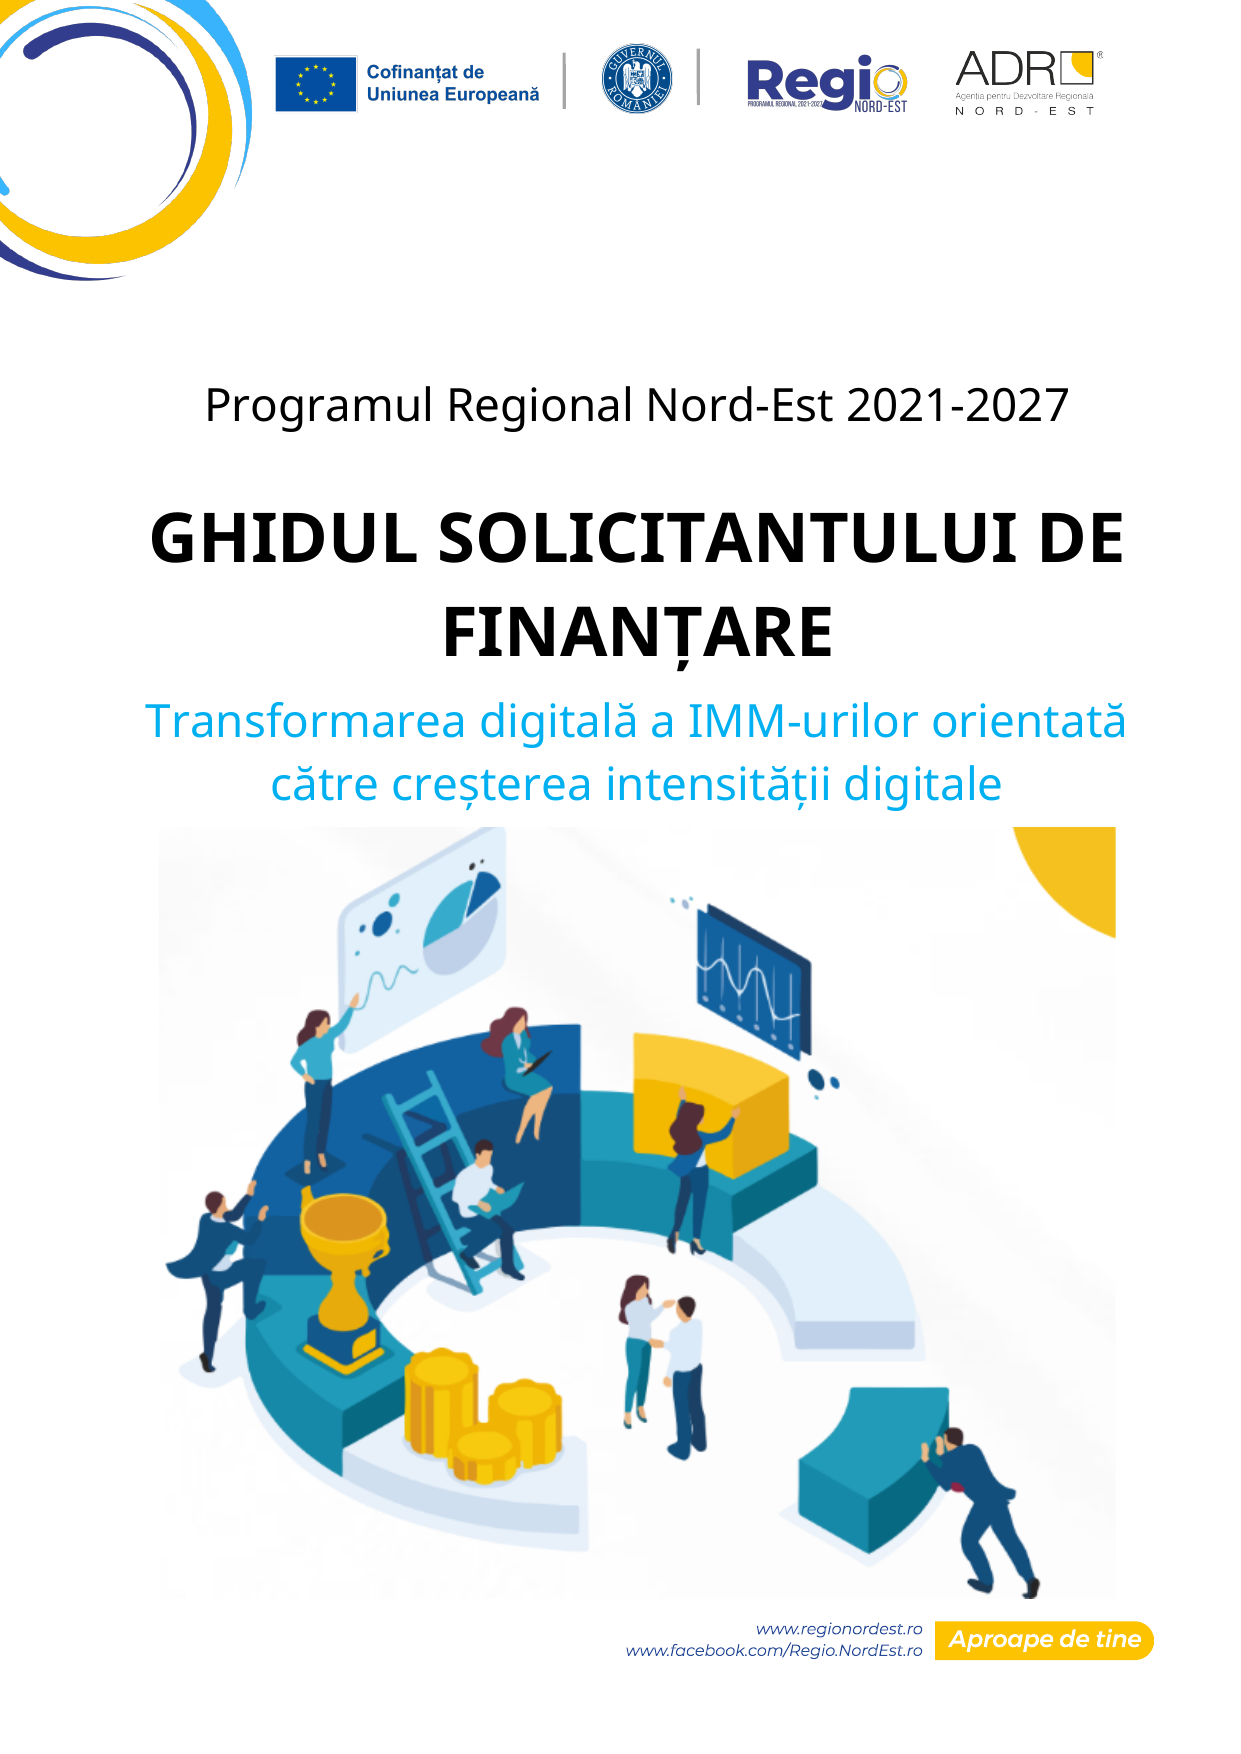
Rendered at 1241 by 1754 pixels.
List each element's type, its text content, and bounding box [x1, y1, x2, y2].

picture [0, 0, 561, 352]
picture [158, 827, 1116, 1599]
text Programul Regional Nord-Est 2021-2027 [120, 373, 1154, 435]
picture [744, 50, 911, 115]
text GHIDUL SOLICITANTULUI DE FINANȚARE [120, 489, 1154, 676]
picture [601, 43, 673, 114]
picture [955, 51, 1104, 115]
text Transformarea digitală a IMM-urilor orientată către creșterea intensității digitale [120, 688, 1154, 813]
